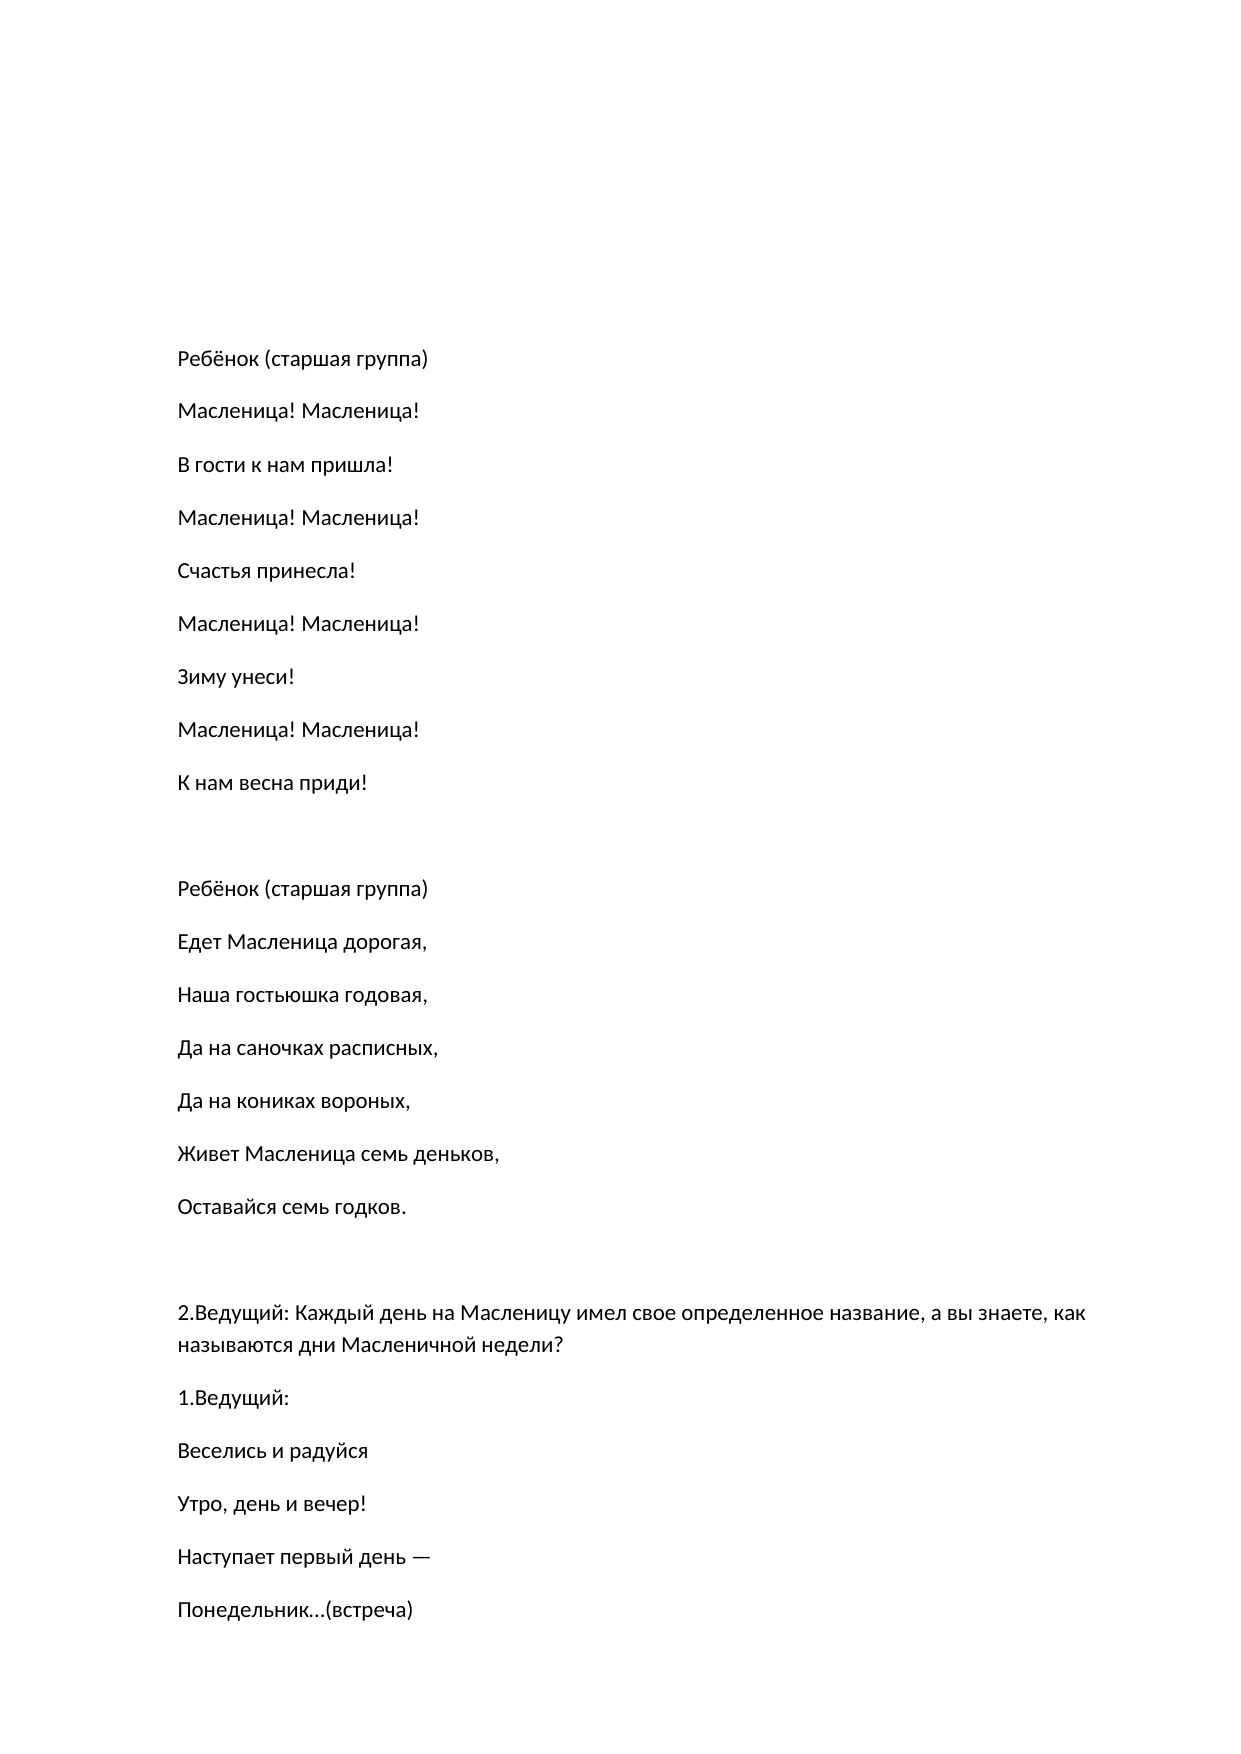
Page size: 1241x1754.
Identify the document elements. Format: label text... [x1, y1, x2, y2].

text Понедельник…(встреча) [177, 1595, 1152, 1623]
text Зиму унеси! [177, 662, 1152, 690]
text 1.Ведущий: [177, 1383, 1152, 1411]
text Ребёнок (старшая группа) [177, 344, 1152, 372]
text Оставайся семь годков. [177, 1192, 1152, 1220]
text Едет Масленица дорогая, [177, 927, 1152, 955]
text В гости к нам пришла! [177, 450, 1152, 478]
text Наша гостьюшка годовая, [177, 980, 1152, 1008]
text Да на саночках расписных, [177, 1033, 1152, 1061]
text Наступает первый день — [177, 1542, 1152, 1570]
text Веселись и радуйся [177, 1436, 1152, 1464]
text Масленица! Масленица! [177, 609, 1152, 637]
text Масленица! Масленица! [177, 715, 1152, 743]
text Ребёнок (старшая группа) [177, 874, 1152, 902]
text Счастья принесла! [177, 556, 1152, 584]
text Масленица! Масленица! [177, 397, 1152, 425]
text Да на кониках вороных, [177, 1086, 1152, 1114]
text Живет Масленица семь деньков, [177, 1139, 1152, 1167]
text К нам весна приди! [177, 768, 1152, 796]
text 2.Ведущий: Каждый день на Масленицу имел свое определенное название, а вы знаете, как называются дни Масленичной недели? [177, 1298, 1152, 1358]
text Масленица! Масленица! [177, 503, 1152, 531]
text Утро, день и вечер! [177, 1489, 1152, 1517]
